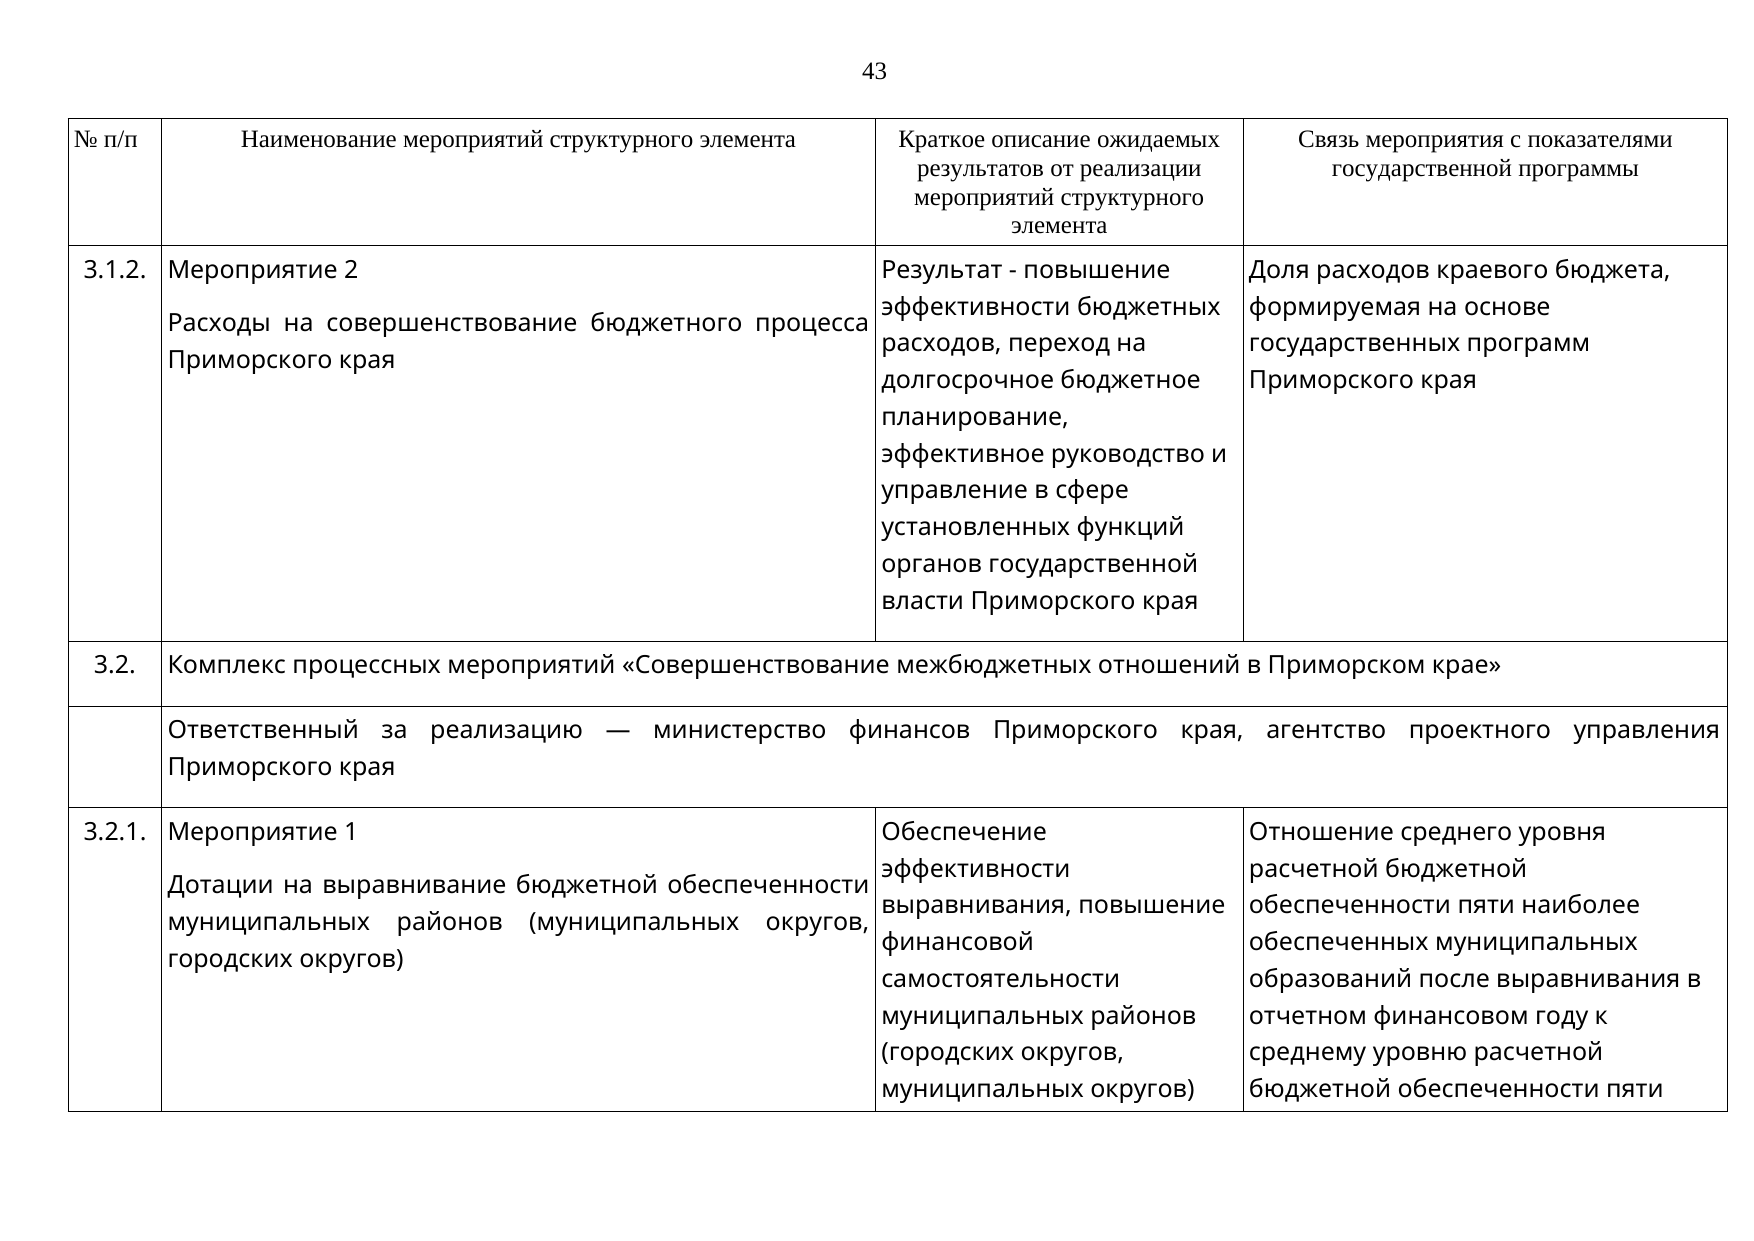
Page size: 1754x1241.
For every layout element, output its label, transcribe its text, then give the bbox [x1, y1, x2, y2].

table_header Краткое описание ожидаемых результатов от реализации мероприятий структурного элемента [876, 119, 1243, 245]
table_cell 3.2.1. [69, 808, 161, 1111]
table_cell 3.2. [69, 642, 161, 706]
table_cell Доля расходов краевого бюджета, формируемая на основе государственных программ Приморского края [1244, 246, 1727, 641]
table_cell Результат - повышение эффективности бюджетных расходов, переход на долгосрочное бюджетное планирование, эффективное руководство и управление в сфере установленных функций органов государственной власти Приморского края [876, 246, 1243, 641]
table_header Связь мероприятия с показателями государственной программы [1244, 119, 1727, 245]
table_header Наименование мероприятий структурного элемента [162, 119, 875, 245]
table_cell 3.1.2. [69, 246, 161, 641]
table_cell Мероприятие 1 Дотации на выравнивание бюджетной обеспеченности муниципальных районов (муниципальных округов, городских округов) [162, 808, 875, 1111]
table_cell [69, 707, 161, 807]
table_cell Комплекс процессных мероприятий «Совершенствование межбюджетных отношений в Приморском крае» [162, 642, 1727, 706]
table_header № п/п [69, 119, 161, 245]
table_cell Обеспечение эффективности выравнивания, повышение финансовой самостоятельности муниципальных районов (городских округов, муниципальных округов) [876, 808, 1243, 1111]
table_cell Ответственный за реализацию — министерство финансов Приморского края, агентство проектного управления Приморского края [162, 707, 1727, 807]
table_cell Мероприятие 2 Расходы на совершенствование бюджетного процесса Приморского края [162, 246, 875, 641]
